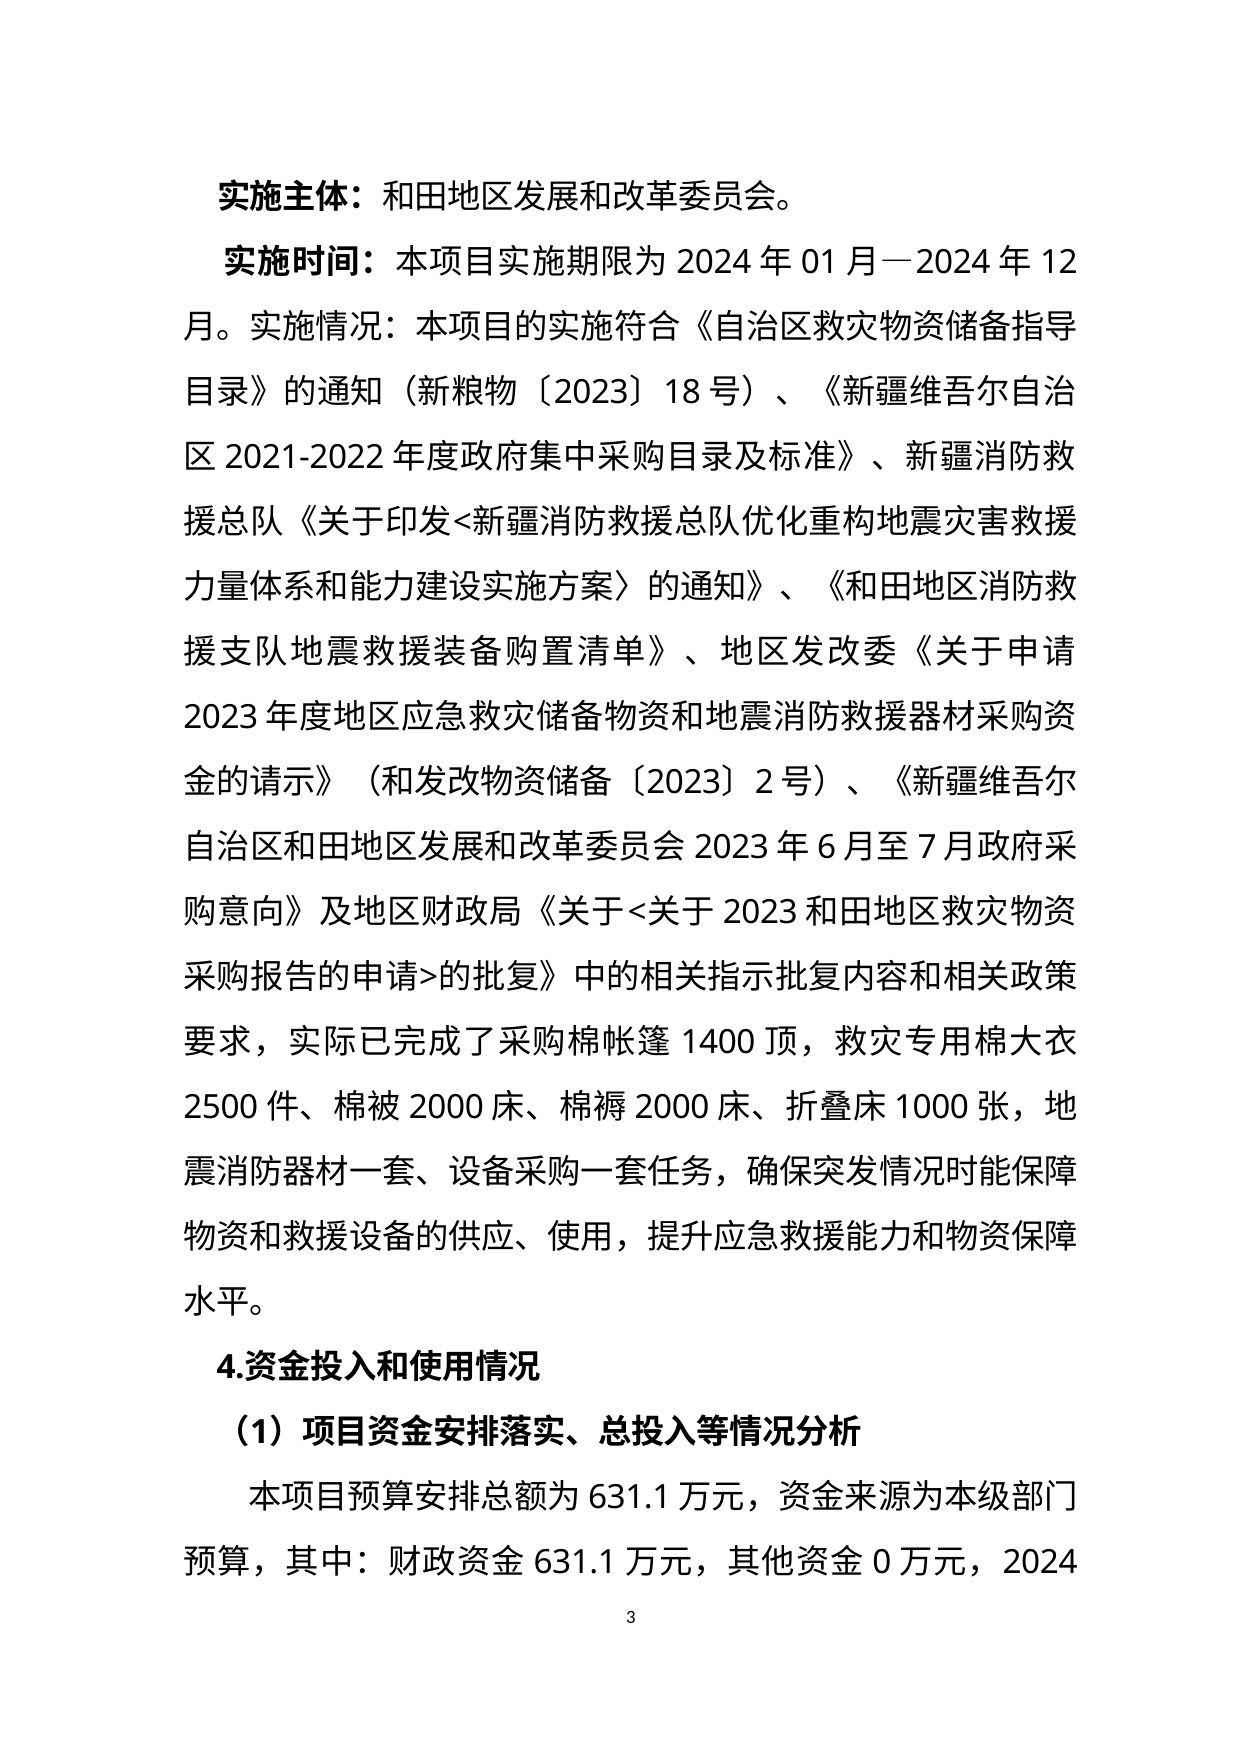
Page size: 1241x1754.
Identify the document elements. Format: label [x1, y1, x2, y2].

text [183, 162, 1078, 1462]
text [183, 1462, 1078, 1592]
